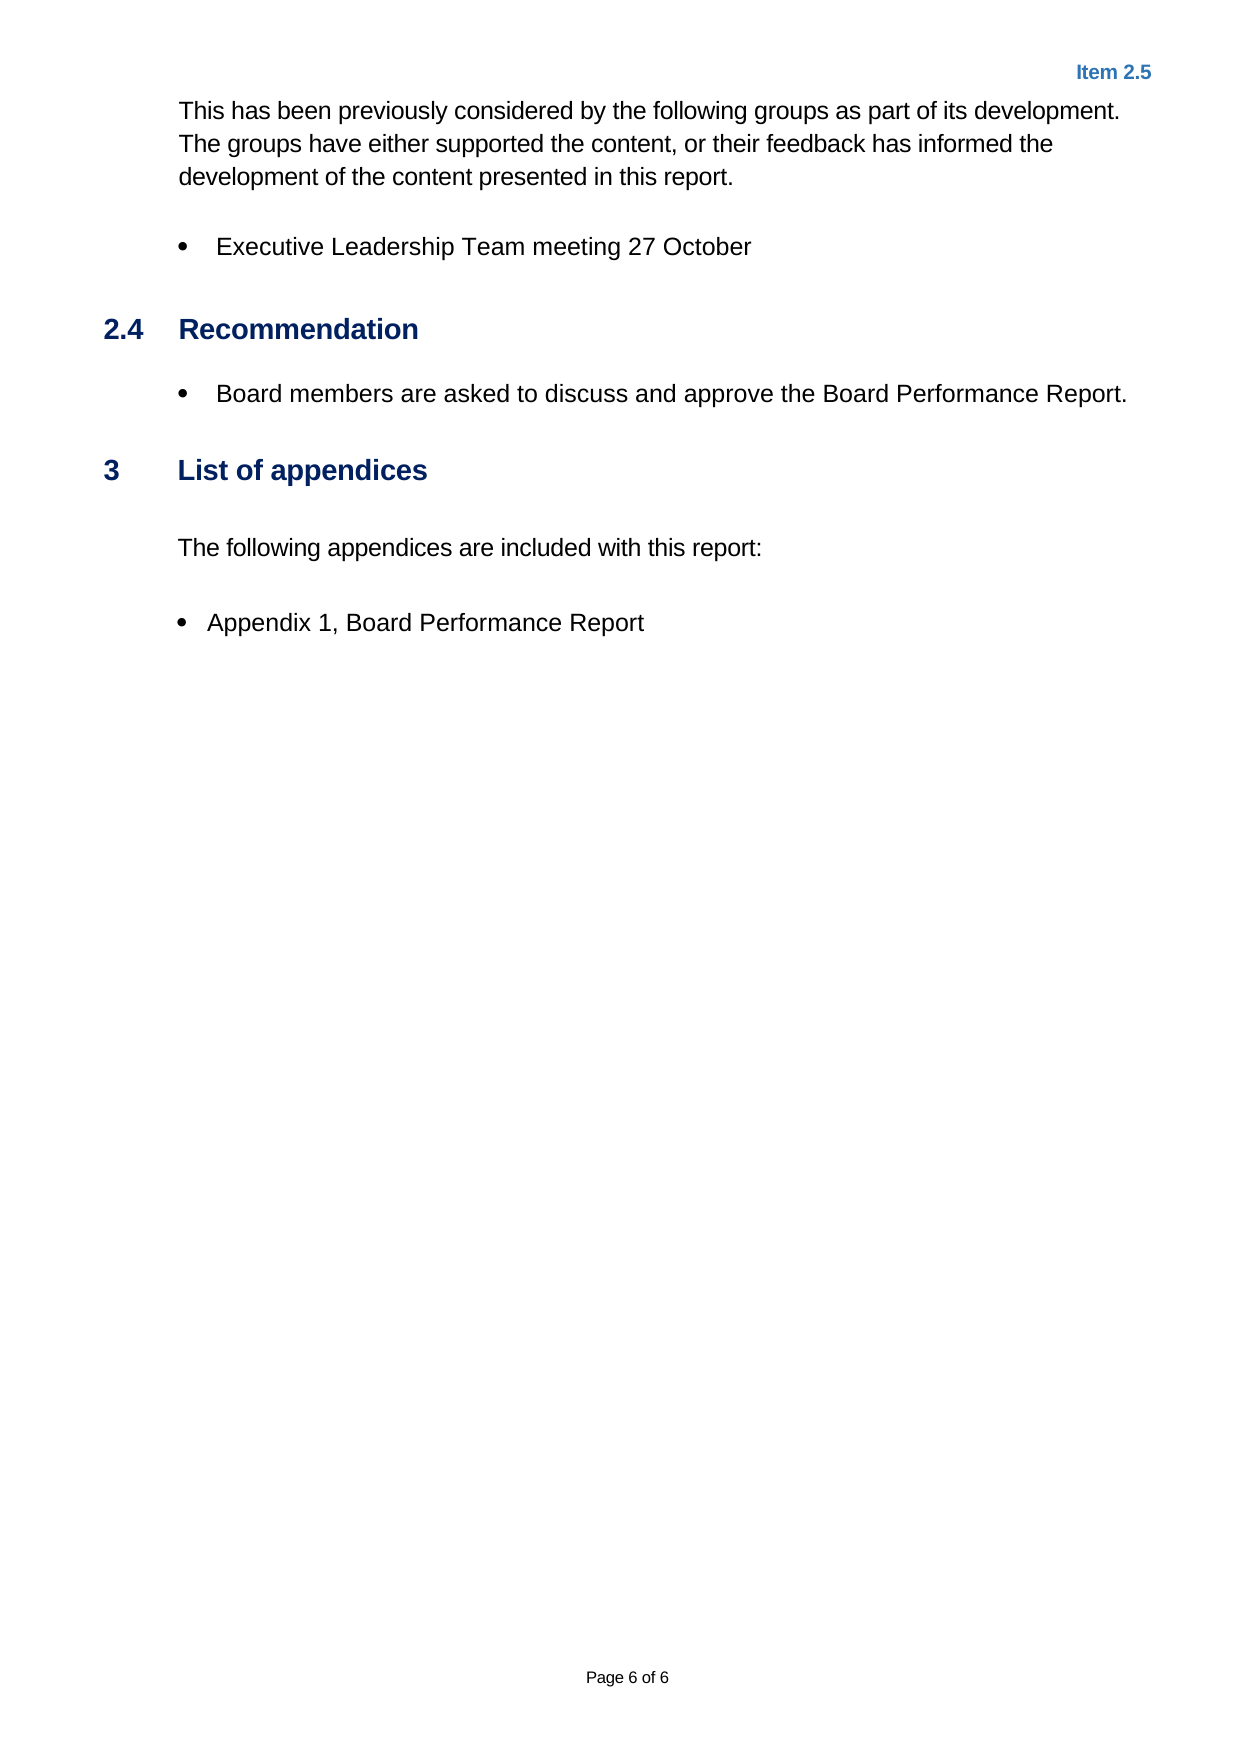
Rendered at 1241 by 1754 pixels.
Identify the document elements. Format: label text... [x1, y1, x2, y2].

list Appendix 1, Board Performance Report [177, 608, 1152, 636]
subtitle List of appendices [103, 453, 1152, 487]
text This has been previously considered by the following groups as part of its development. The groups have either supported the content, or their feedback has informed the development of the content presented in this report. [178, 96, 1152, 191]
list Board members are asked to discuss and approve the Board Performance Report. [178, 379, 1152, 408]
text The following appendices are included with this report: [103, 533, 1152, 562]
subtitle 2.4 Recommendation [103, 312, 1152, 346]
list Executive Leadership Team meeting 27 October [178, 232, 1152, 261]
